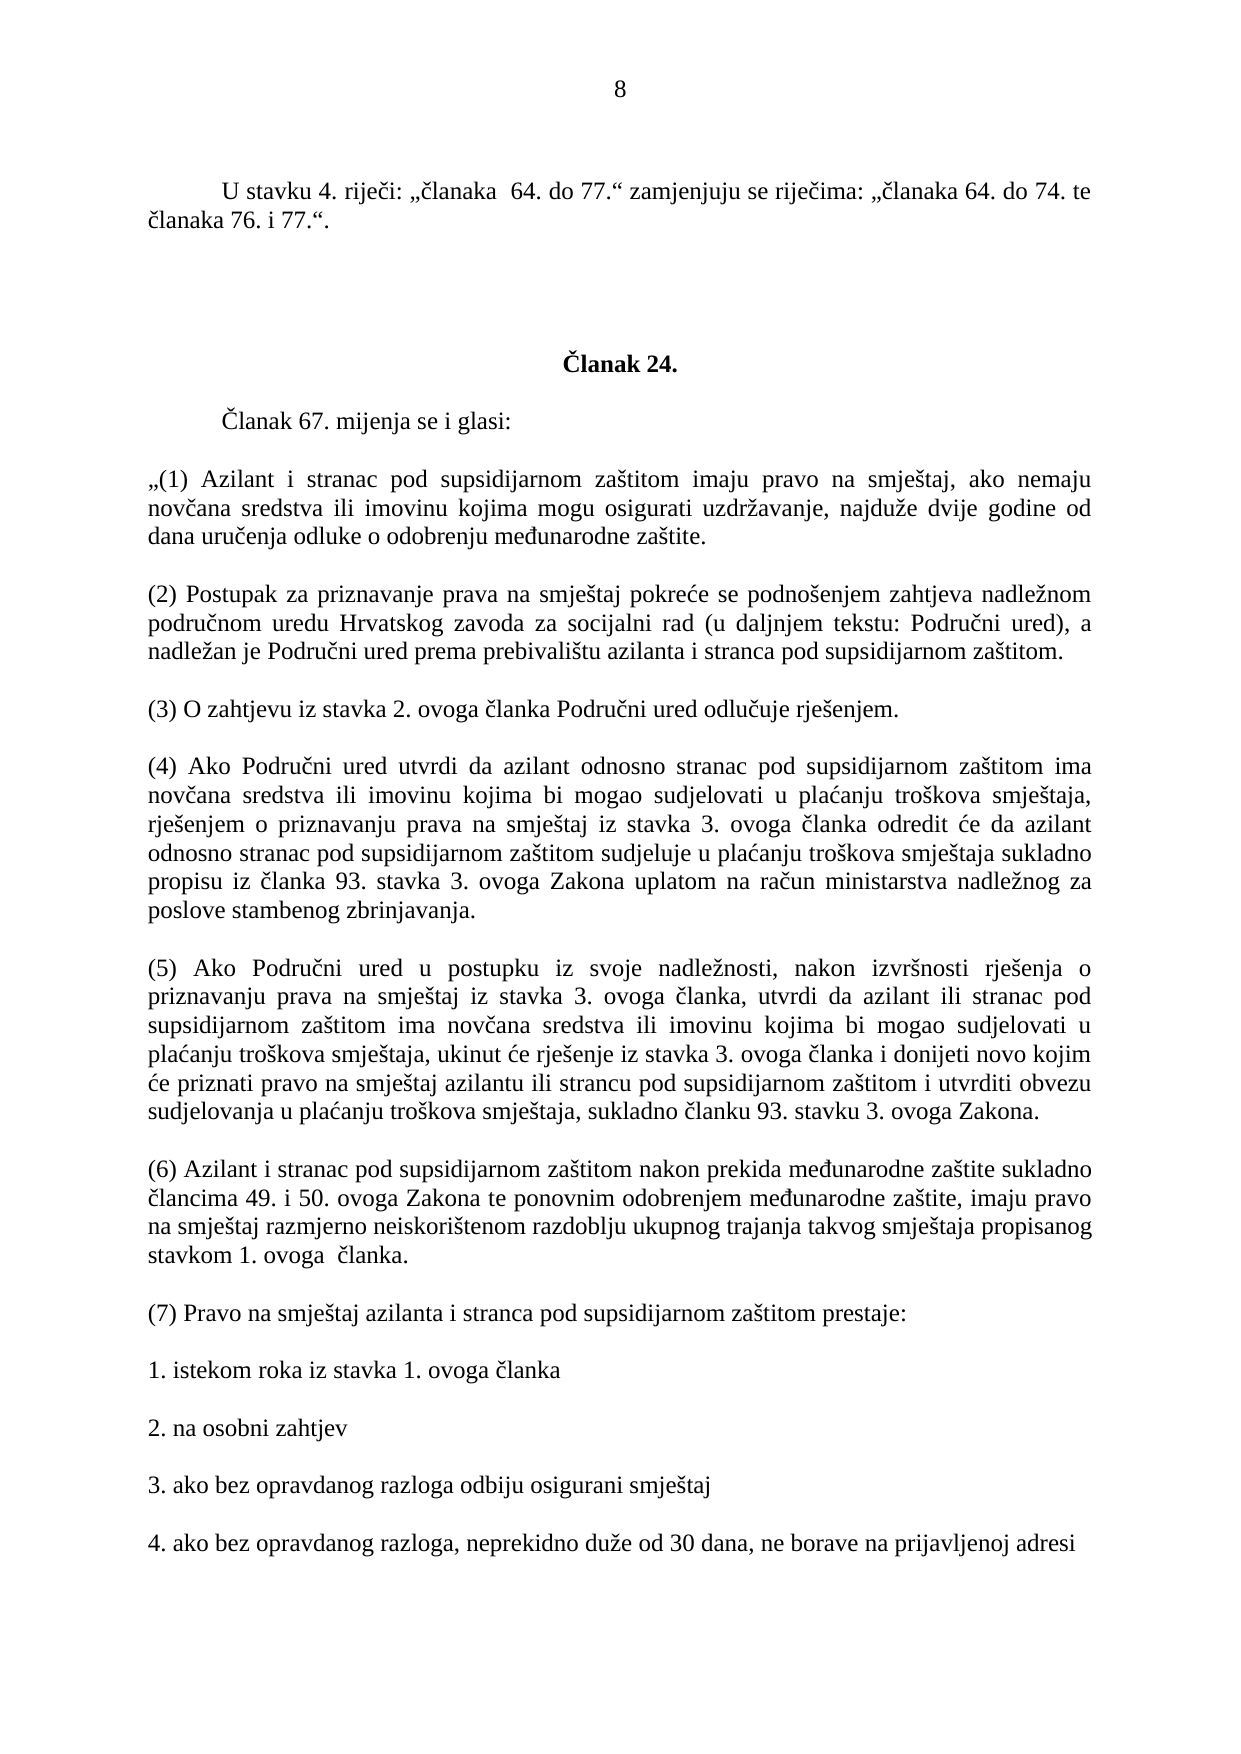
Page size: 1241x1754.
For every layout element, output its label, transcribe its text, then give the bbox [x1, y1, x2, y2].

text (4) Ako Područni ured utvrdi da azilant odnosno stranac pod supsidijarnom zaštitom ima novčana sredstva ili imovinu kojima bi mogao sudjelovati u plaćanju troškova smještaja, rješenjem o priznavanju prava na smještaj iz stavka 3. ovoga članka odredit će da azilant odnosno stranac pod supsidijarnom zaštitom sudjeluje u plaćanju troškova smještaja sukladno propisu iz članka 93. stavka 3. ovoga Zakona uplatom na račun ministarstva nadležnog za poslove stambenog zbrinjavanja. [148, 751, 1093, 924]
text 2. na osobni zahtjev [148, 1413, 1093, 1441]
text „(1) Azilant i stranac pod supsidijarnom zaštitom imaju pravo na smještaj, ako nemaju novčana sredstva ili imovinu kojima mogu osigurati uzdržavanje, najduže dvije godine od dana uručenja odluke o odobrenju međunarodne zaštite. [148, 464, 1093, 550]
text 1. istekom roka iz stavka 1. ovoga članka [148, 1355, 1093, 1384]
text 4. ako bez opravdanog razloga, neprekidno duže od 30 dana, ne borave na prijavljenoj adresi [148, 1528, 1093, 1556]
text (2) Postupak za priznavanje prava na smještaj pokreće se podnošenjem zahtjeva nadležnom područnom uredu Hrvatskog zavoda za socijalni rad (u daljnjem tekstu: Područni ured), a nadležan je Područni ured prema prebivalištu azilanta i stranca pod supsidijarnom zaštitom. [148, 579, 1093, 665]
text (3) O zahtjevu iz stavka 2. ovoga članka Područni ured odlučuje rješenjem. [148, 694, 1093, 723]
text Članak 67. mijenja se i glasi: [148, 406, 1093, 435]
text (6) Azilant i stranac pod supsidijarnom zaštitom nakon prekida međunarodne zaštite sukladno člancima 49. i 50. ovoga Zakona te ponovnim odobrenjem međunarodne zaštite, imaju pravo na smještaj razmjerno neiskorištenom razdoblju ukupnog trajanja takvog smještaja propisanog stavkom 1. ovoga članka. [148, 1154, 1093, 1269]
text (7) Pravo na smještaj azilanta i stranca pod supsidijarnom zaštitom prestaje: [148, 1298, 1093, 1326]
text U stavku 4. riječi: „članaka 64. do 77.“ zamjenjuju se riječima: „članaka 64. do 74. te članaka 76. i 77.“. [148, 176, 1093, 234]
text Članak 24. [148, 349, 1093, 378]
text (5) Ako Područni ured u postupku iz svoje nadležnosti, nakon izvršnosti rješenja o priznavanju prava na smještaj iz stavka 3. ovoga članka, utvrdi da azilant ili stranac pod supsidijarnom zaštitom ima novčana sredstva ili imovinu kojima bi mogao sudjelovati u plaćanju troškova smještaja, ukinut će rješenje iz stavka 3. ovoga članka i donijeti novo kojim će priznati pravo na smještaj azilantu ili strancu pod supsidijarnom zaštitom i utvrditi obvezu sudjelovanja u plaćanju troškova smještaja, sukladno članku 93. stavku 3. ovoga Zakona. [148, 953, 1093, 1125]
text 3. ako bez opravdanog razloga odbiju osigurani smještaj [148, 1470, 1093, 1499]
